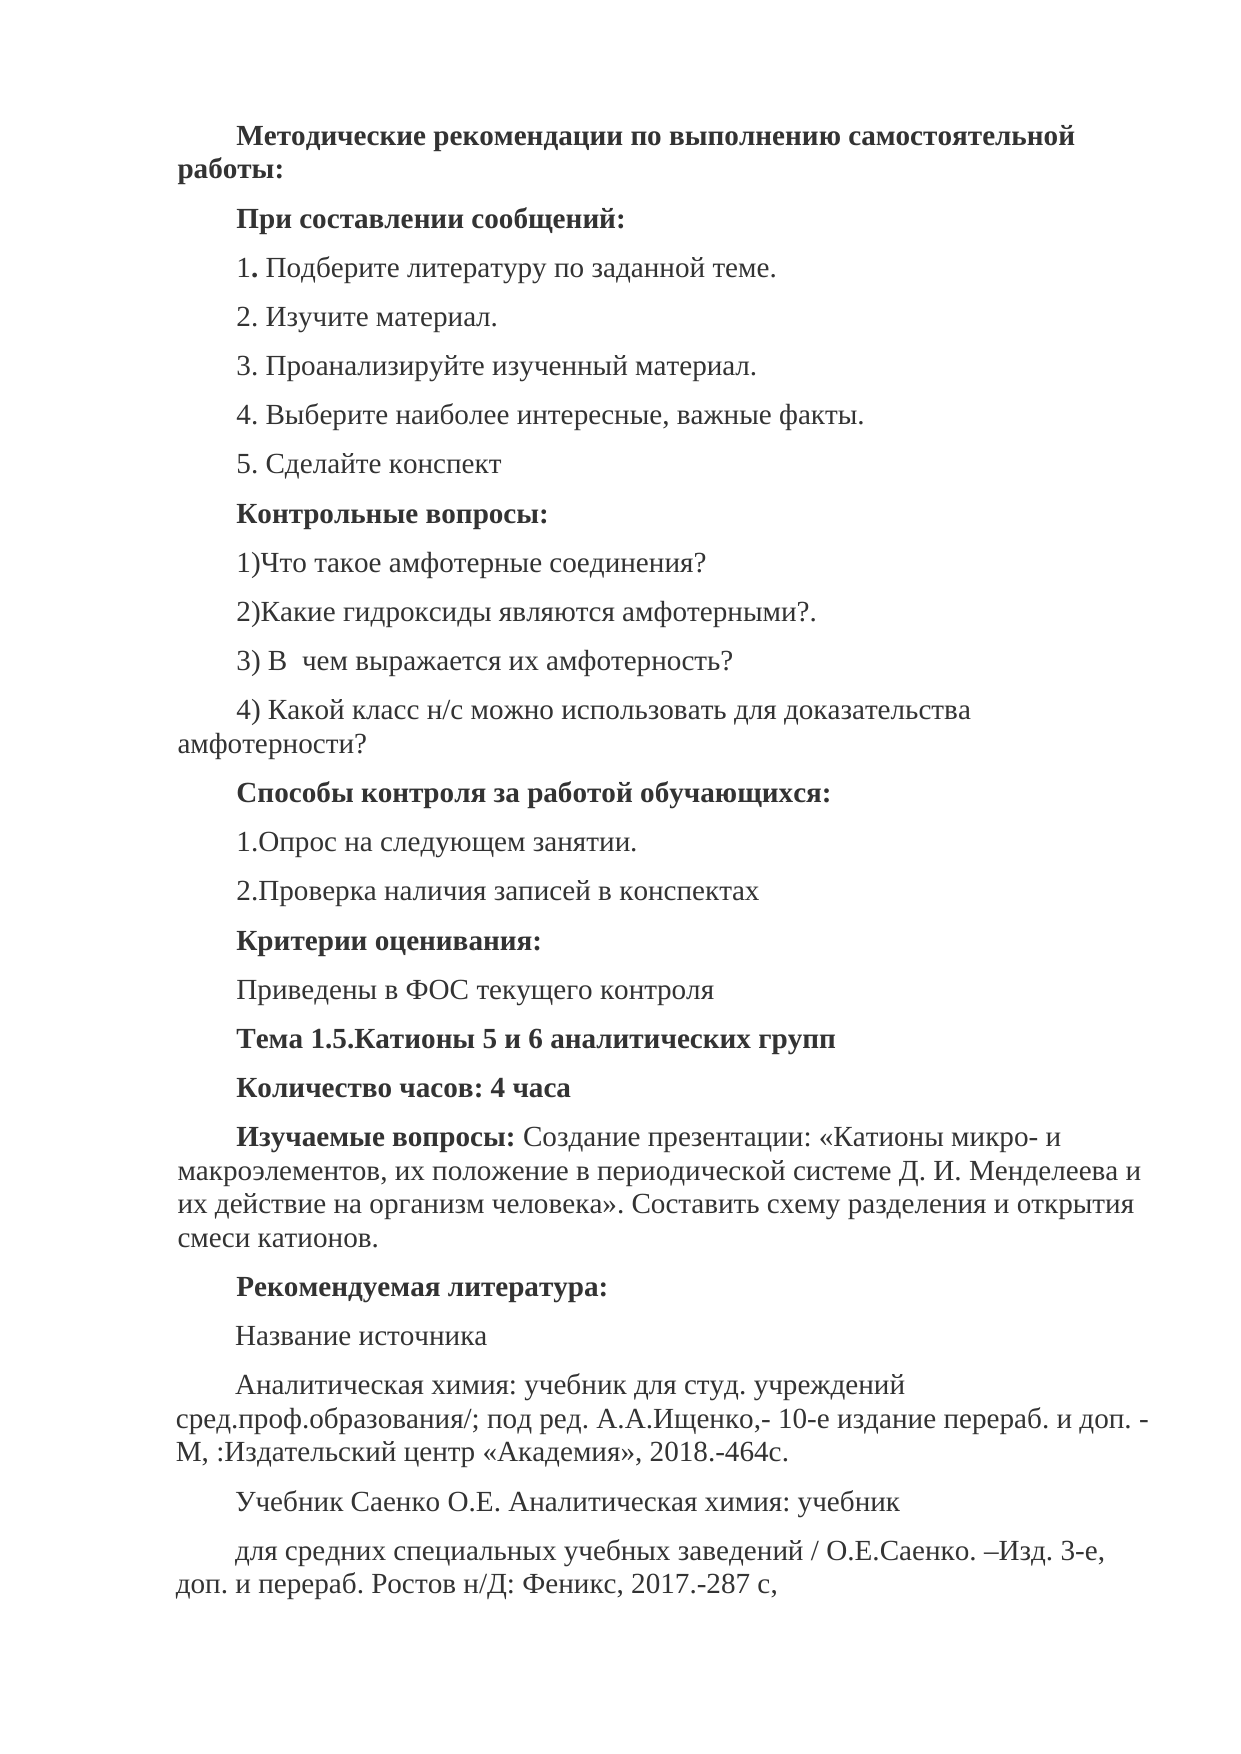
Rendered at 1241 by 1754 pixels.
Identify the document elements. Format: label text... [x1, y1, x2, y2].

text Приведены в ФОС текущего контроля [177, 972, 1152, 1005]
text Методические рекомендации по выполнению самостоятельной работы: [177, 118, 1152, 185]
table_cell Аналитическая химия: учебник для студ. учреждений сред.проф.образования/; под ред. А.А.Ищенко,- 10-е издание перераб. и доп. -М, :Издательский центр «Академия», 2018.-464с. [176, 1368, 1149, 1484]
table_header Название источника [176, 1318, 1149, 1367]
text 1. Подберите литературу по заданной теме. [177, 250, 1152, 283]
text 1)Что такое амфотерные соединения? [177, 545, 1152, 578]
text Контрольные вопросы: [177, 496, 1152, 529]
text При составлении сообщений: [177, 201, 1152, 234]
text Изучаемые вопросы: Создание презентации: «Катионы микро- и макроэлементов, их положение в периодической системе Д. И. Менделеева и их действие на организм человека». Составить схему разделения и открытия смеси катионов. [177, 1119, 1152, 1253]
text 2.Проверка наличия записей в конспектах [177, 873, 1152, 907]
text 2. Изучите материал. [177, 299, 1152, 333]
text 1.Опрос на следующем занятии. [177, 824, 1152, 858]
text 2)Какие гидроксиды являются амфотерными?. [177, 594, 1152, 628]
text Рекомендуемая литература: [177, 1269, 1152, 1303]
text Тема 1.5.Катионы 5 и 6 аналитических групп [177, 1021, 1152, 1054]
text 5. Сделайте конспект [177, 447, 1152, 480]
text 4) Какой класс н/с можно использовать для доказательства амфотерности? [177, 692, 1152, 759]
text 3. Проанализируйте изученный материал. [177, 348, 1152, 382]
table_cell Учебник Саенко О.Е. Аналитическая химия: учебник для средних специальных учебных заведений / О.Е.Саенко. –Изд. 3-е, доп. и перераб. Ростов н/Д: Феникс, 2017.-287 с, [176, 1484, 1149, 1616]
text 4. Выберите наиболее интересные, важные факты. [177, 397, 1152, 431]
text 3) В чем выражается их амфотерность? [177, 643, 1152, 677]
text Количество часов: 4 часа [177, 1070, 1152, 1104]
text Способы контроля за работой обучающихся: [177, 775, 1152, 809]
text Критерии оценивания: [177, 923, 1152, 956]
